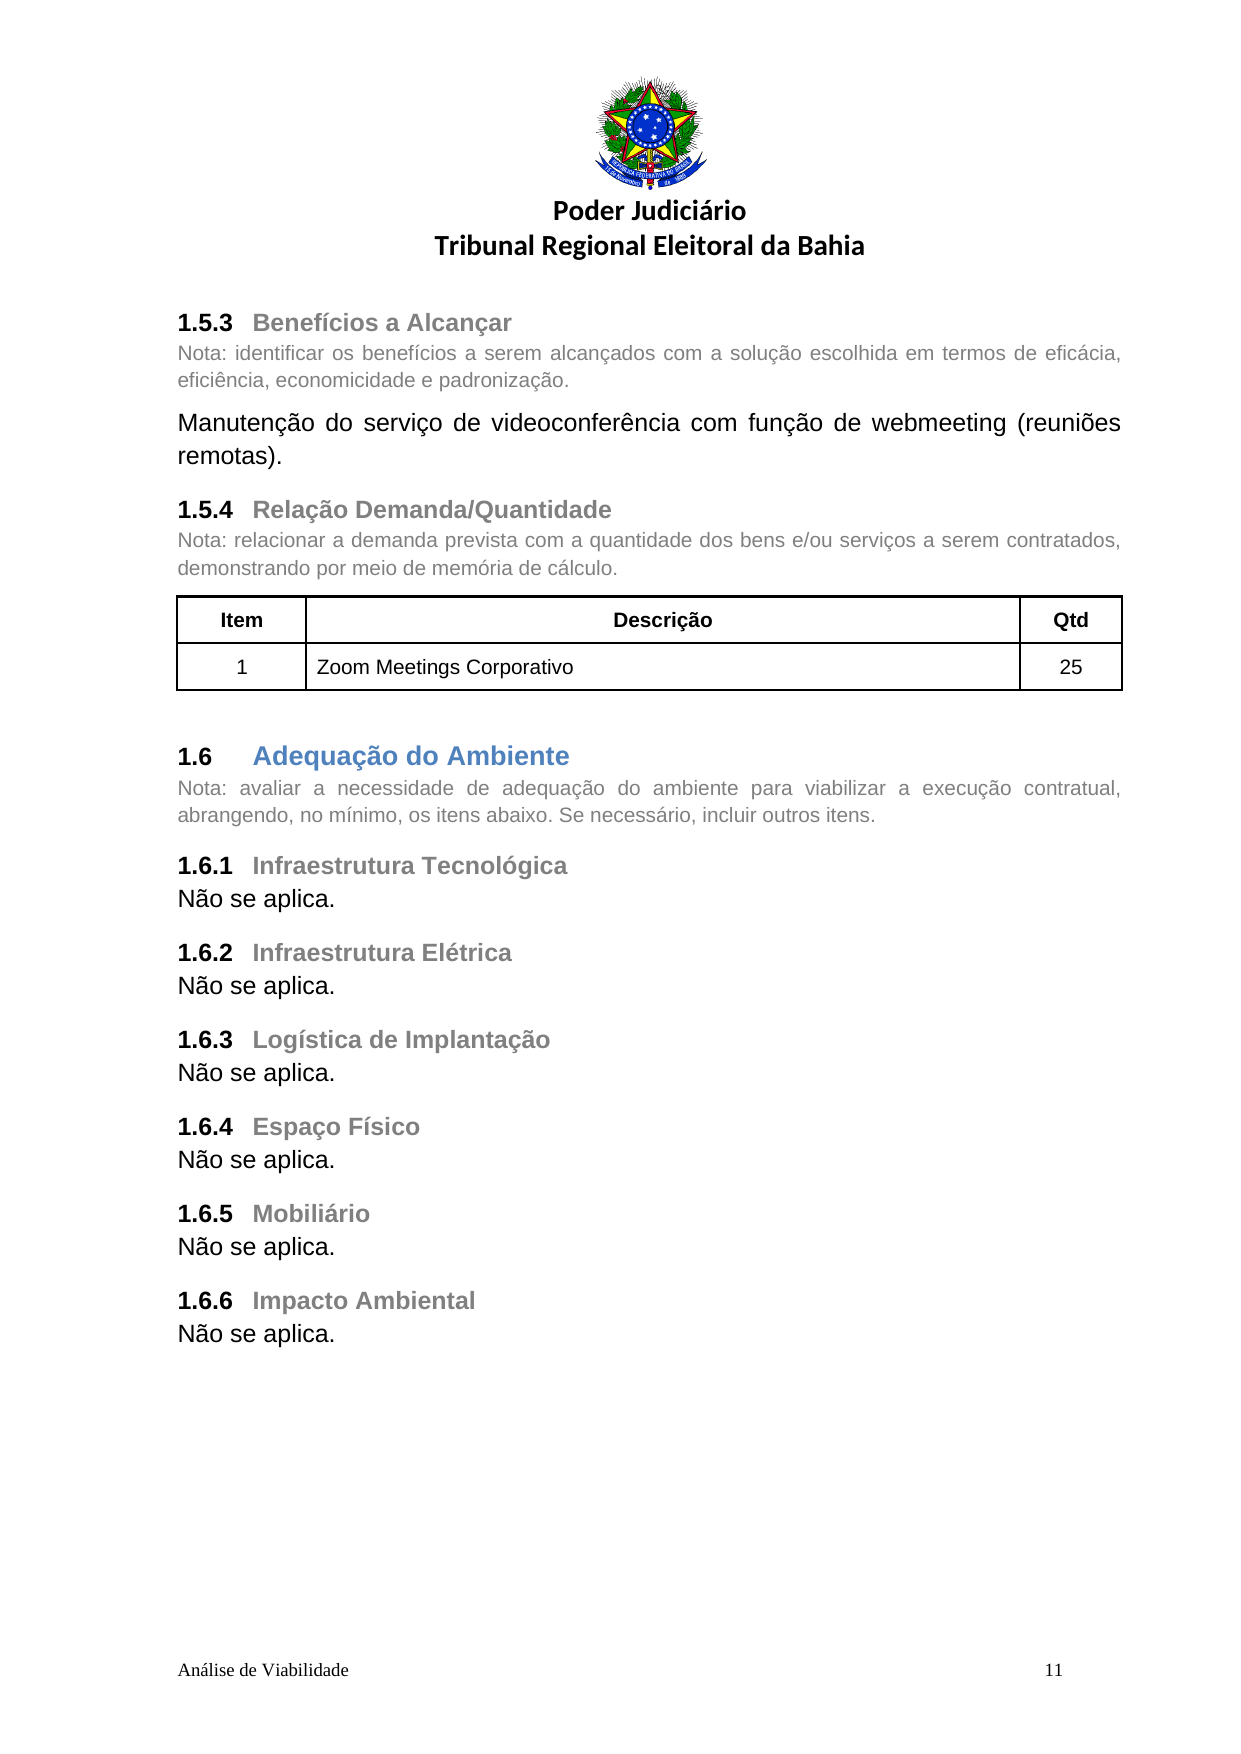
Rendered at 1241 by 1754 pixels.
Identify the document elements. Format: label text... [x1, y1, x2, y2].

list Espaço Físico [177, 1112, 1122, 1141]
list Infraestrutura Tecnológica [177, 851, 1122, 880]
table_header Qtd [1021, 598, 1121, 642]
list Logística de Implantação [177, 1025, 1122, 1054]
text Não se aplica. [177, 1058, 1122, 1087]
text Não se aplica. [177, 971, 1122, 1000]
text Nota: relacionar a demanda prevista com a quantidade dos bens e/ou serviços a serem contratados, demonstrando por meio de memória de cálculo. [177, 528, 1122, 579]
text Não se aplica. [177, 1232, 1122, 1261]
list Adequação do Ambiente [177, 739, 1122, 771]
table_header Descrição [307, 598, 1019, 642]
table_cell Zoom Meetings Corporativo [307, 644, 1019, 689]
list Benefícios a Alcançar [177, 307, 1122, 336]
list Impacto Ambiental [177, 1286, 1122, 1314]
text Nota: avaliar a necessidade de adequação do ambiente para viabilizar a execução contratual, abrangendo, no mínimo, os itens abaixo. Se necessário, incluir outros itens. [177, 776, 1122, 827]
picture [589, 73, 710, 192]
table_cell 1 [178, 644, 305, 689]
list Infraestrutura Elétrica [177, 938, 1122, 967]
text Não se aplica. [177, 1145, 1122, 1174]
text Manutenção do serviço de videoconferência com função de webmeeting (reuniões remotas). [177, 408, 1122, 470]
table_cell 25 [1021, 644, 1121, 689]
text Não se aplica. [177, 884, 1122, 913]
text Não se aplica. [177, 1319, 1122, 1347]
list Mobiliário [177, 1199, 1122, 1228]
table_header Item [178, 598, 305, 642]
list Relação Demanda/Quantidade [177, 495, 1122, 524]
text Nota: identificar os benefícios a serem alcançados com a solução escolhida em termos de eficácia, eficiência, economicidade e padronização. [177, 341, 1122, 392]
